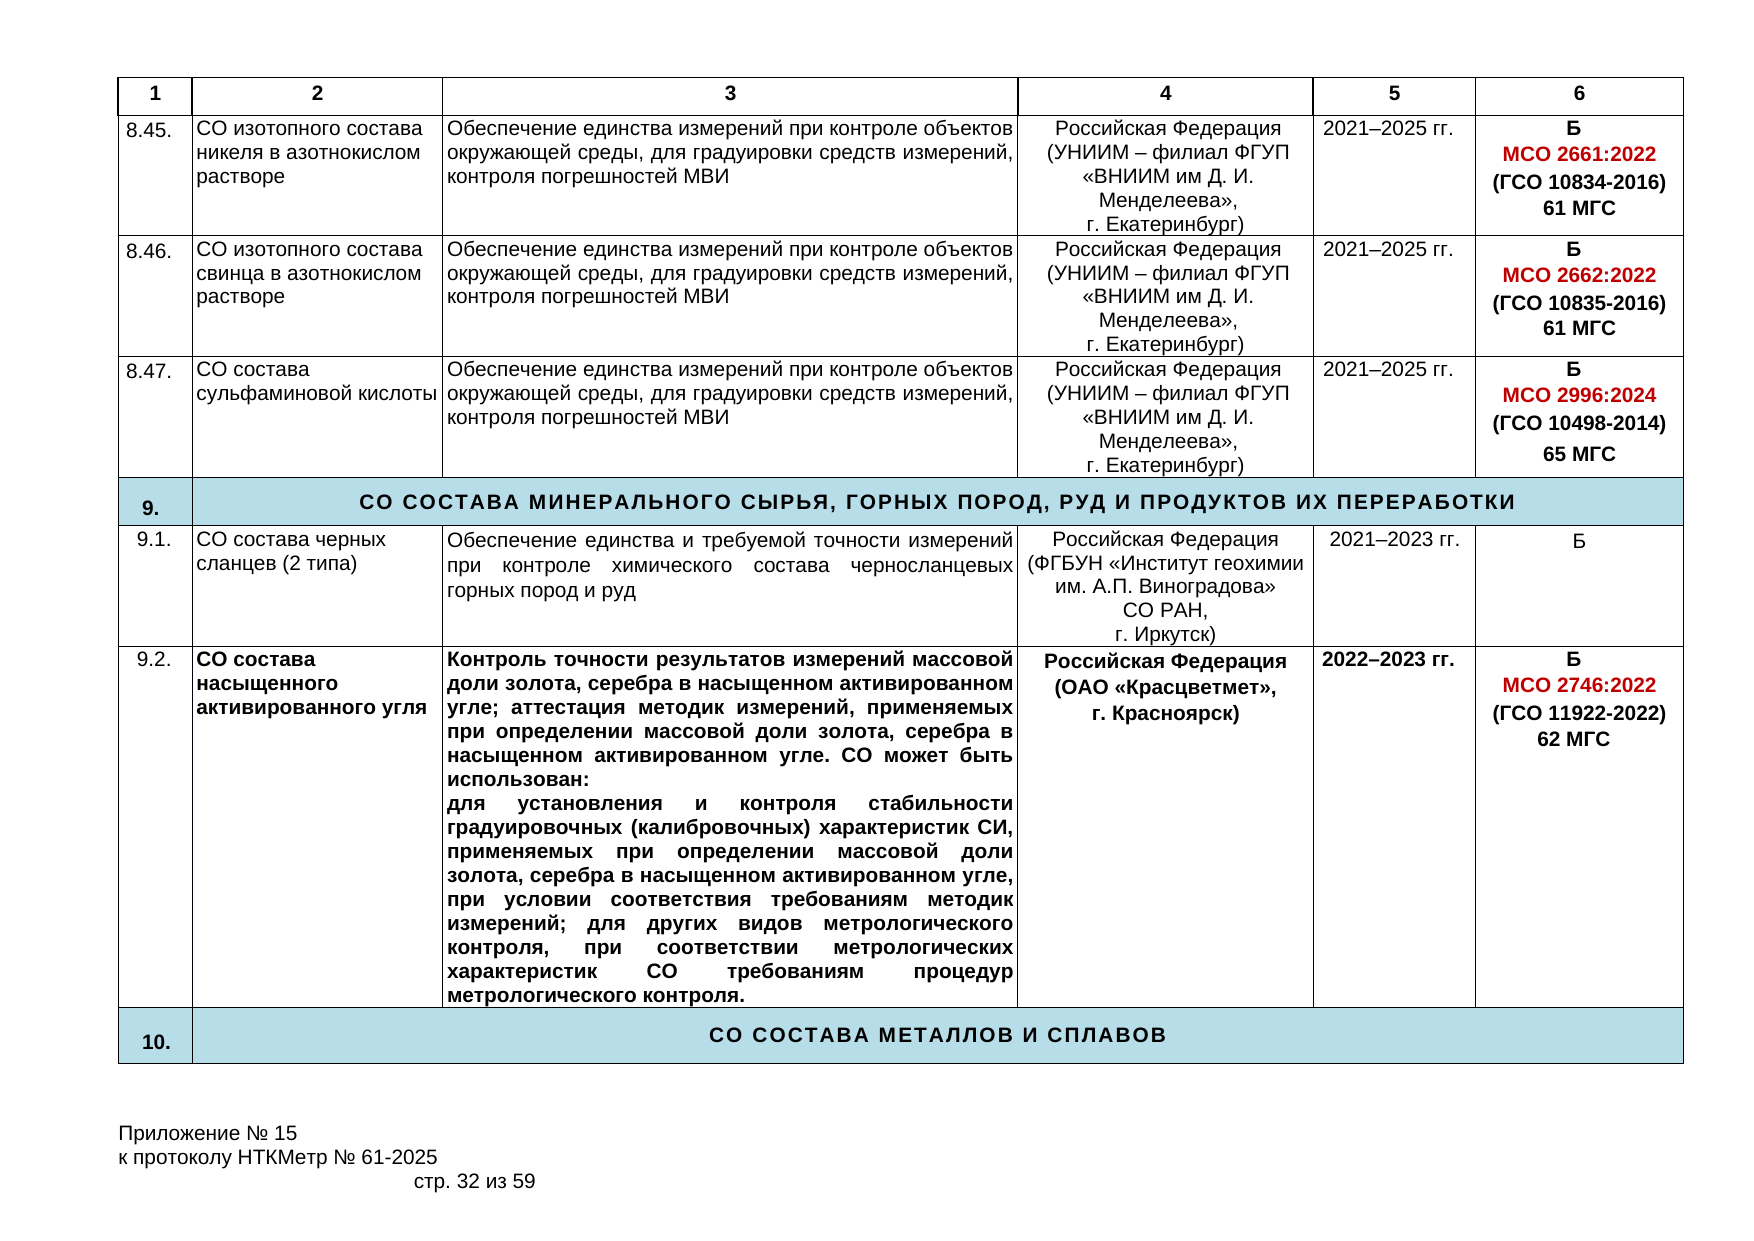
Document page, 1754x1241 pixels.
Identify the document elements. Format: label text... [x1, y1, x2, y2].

table_cell 2021–2025 гг. [1314, 357, 1475, 477]
table_cell [119, 357, 192, 477]
table_cell 2021–2023 гг. [1314, 526, 1475, 646]
table_cell [119, 116, 192, 235]
table_header 2 [193, 78, 442, 114]
table_cell Б МСО 2746:2022 (ГСО 11922-2022) 62 МГС [1476, 647, 1683, 1007]
table_cell Российская Федерация (УНИИМ – филиал ФГУП «ВНИИМ им Д. И. Менделеева», г. Екатеринбург) [1018, 236, 1313, 356]
table_header 3 [443, 78, 1017, 114]
table_cell Российская Федерация (УНИИМ – филиал ФГУП «ВНИИМ им Д. И. Менделеева», г. Екатеринбург) [1018, 116, 1313, 235]
table_cell Обеспечение единства измерений при контроле объектов окружающей среды, для градуировки средств измерений, контроля погрешностей МВИ [443, 357, 1017, 477]
table_cell Б [1476, 526, 1683, 646]
table_cell 2021–2025 гг. [1314, 236, 1475, 356]
table_cell Контроль точности результатов измерений массовой доли золота, серебра в насыщенном активированном угле; аттестация методик измерений, применяемых при определении массовой доли золота, серебра в насыщенном активированном угле. СО может быть использован: для установления и контроля стабильности градуировочных (калибровочных) характеристик СИ, применяемых при определении массовой доли золота, серебра в насыщенном активированном угле, при условии соответствия требованиям методик измерений; для других видов метрологического контроля, при соответствии метрологических характеристик СО требованиям процедур метрологического контроля. [443, 647, 1017, 1007]
table_cell СО изотопного состава свинца в азотнокислом растворе [193, 236, 442, 356]
table_cell Б МСО 2996:2024 (ГСО 10498-2014) 65 МГС [1476, 357, 1683, 477]
table_cell Российская Федерация (УНИИМ – филиал ФГУП «ВНИИМ им Д. И. Менделеева», г. Екатеринбург) [1018, 357, 1313, 477]
table_header 4 [1019, 78, 1312, 114]
table_header 5 [1314, 78, 1475, 114]
table_cell СО СОСТАВА МЕТАЛЛОВ И СПЛАВОВ [193, 1008, 1683, 1063]
table_cell СО состава сульфаминовой кислоты [193, 357, 442, 477]
table_cell [119, 1008, 192, 1063]
table_cell Обеспечение единства и требуемой точности измерений при контроле химического состава черносланцевых горных пород и руд [443, 526, 1017, 646]
table_cell Б МСО 2662:2022 (ГСО 10835-2016) 61 МГС [1476, 236, 1683, 356]
table_header 6 [1476, 78, 1683, 114]
table_cell Обеспечение единства измерений при контроле объектов окружающей среды, для градуировки средств измерений, контроля погрешностей МВИ [443, 116, 1017, 235]
table_header 1 [119, 78, 191, 114]
table_cell СО состава насыщенного активированного угля [193, 647, 442, 1007]
table_cell Российская Федерация (ФГБУН «Институт геохимии им. А.П. Виноградова» СО РАН, г. Иркутск) [1018, 526, 1313, 646]
table_cell [119, 526, 192, 646]
table_cell [119, 647, 192, 1007]
table_cell СО изотопного состава никеля в азотнокислом растворе [193, 116, 442, 235]
table_cell 2021–2025 гг. [1314, 116, 1475, 235]
table_cell Б МСО 2661:2022 (ГСО 10834-2016) 61 МГС [1476, 116, 1683, 235]
table_cell СО СОСТАВА МИНЕРАЛЬНОГО СЫРЬЯ, ГОРНЫХ ПОРОД, РУД И ПРОДУКТОВ ИХ ПЕРЕРАБОТКИ [193, 478, 1683, 525]
table_cell Обеспечение единства измерений при контроле объектов окружающей среды, для градуировки средств измерений, контроля погрешностей МВИ [443, 236, 1017, 356]
table_cell Российская Федерация (ОАО «Красцветмет», г. Красноярск) [1018, 647, 1313, 1007]
table_cell 2022–2023 гг. [1314, 647, 1475, 1007]
table_cell СО состава черных сланцев (2 типа) [193, 526, 442, 646]
table_cell [119, 236, 192, 356]
table_cell [119, 478, 192, 525]
